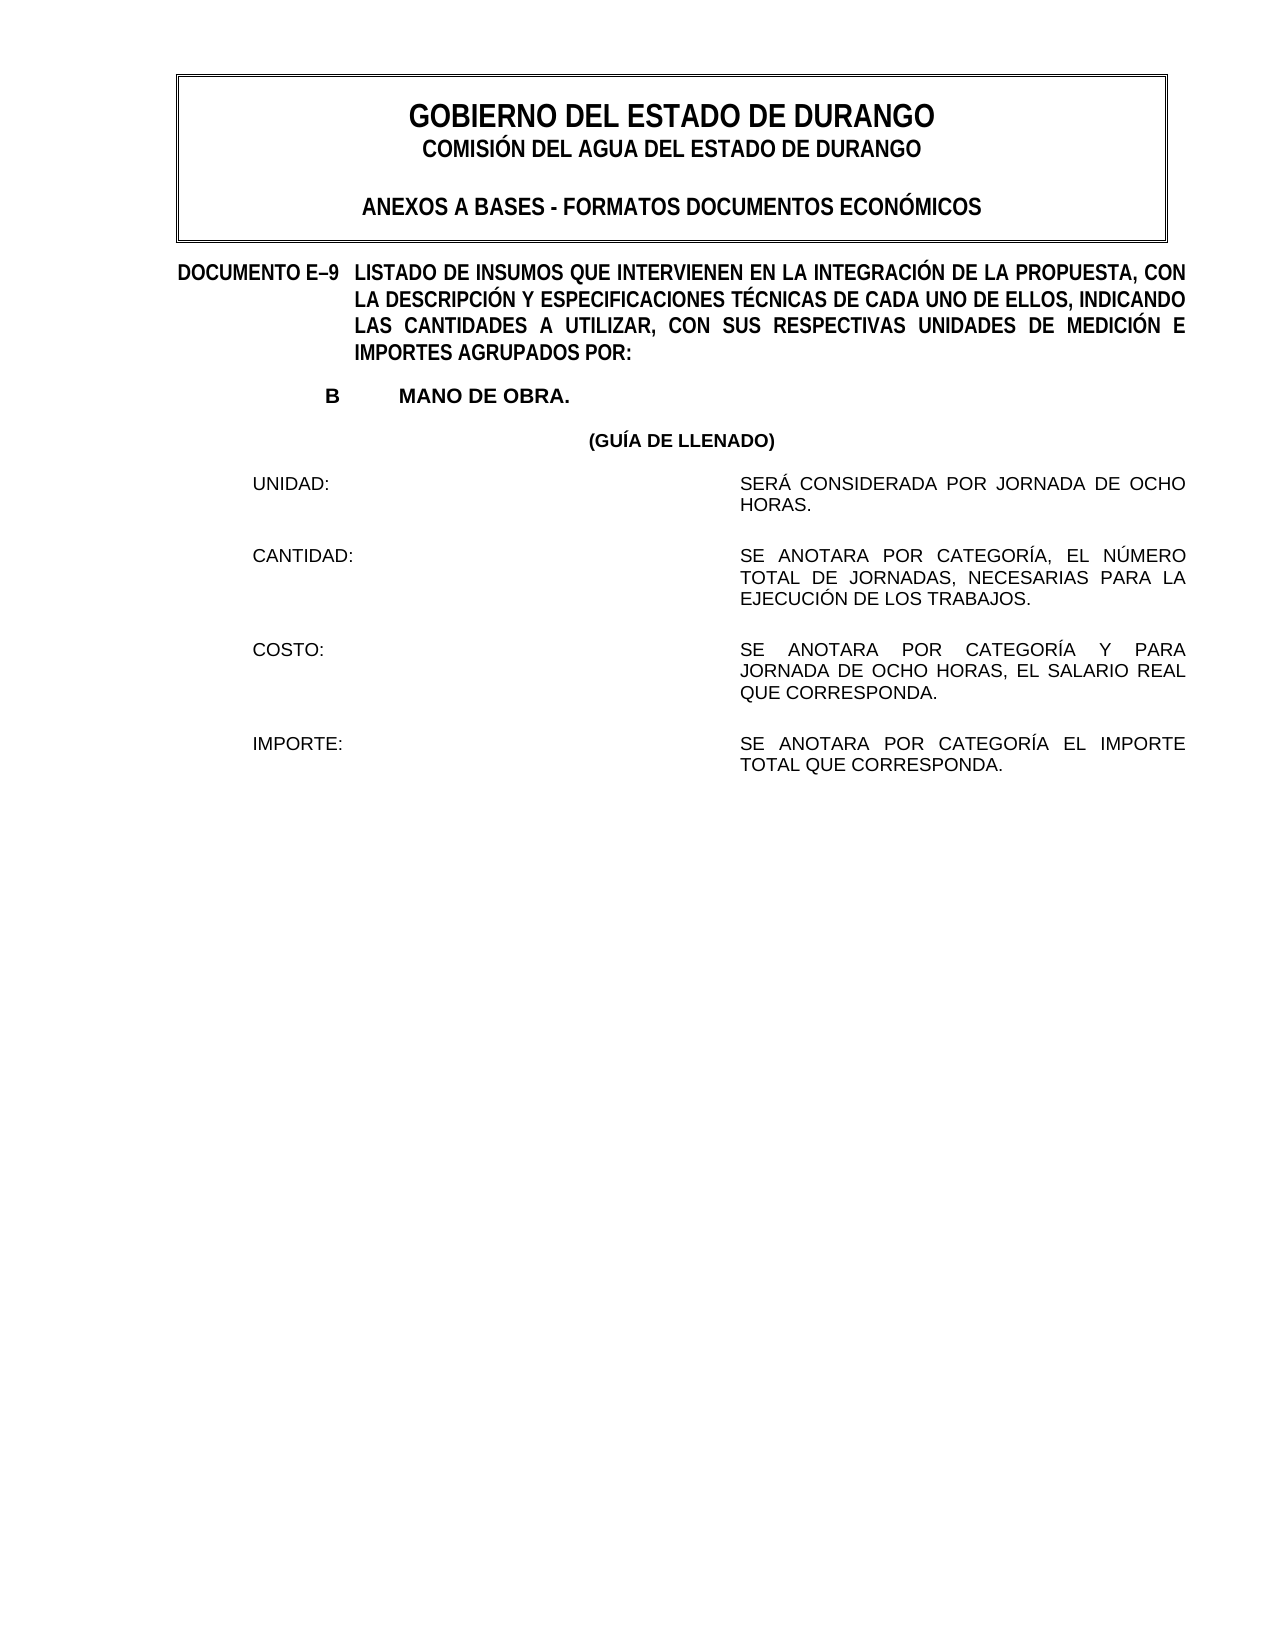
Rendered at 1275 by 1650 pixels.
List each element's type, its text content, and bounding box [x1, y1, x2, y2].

text COSTO: SE ANOTARA POR CATEGORÍA Y PARA JORNADA DE OCHO HORAS, EL SALARIO REAL QUE CORRESPONDA. [252, 639, 1186, 703]
text UNIDAD: SERÁ CONSIDERADA POR JORNADA DE OCHO HORAS. [252, 473, 1186, 516]
text CANTIDAD: SE ANOTARA POR CATEGORÍA, EL NÚMERO TOTAL DE JORNADAS, NECESARIAS PARA LA EJECUCIÓN DE LOS TRABAJOS. [252, 545, 1186, 609]
text IMPORTE: SE ANOTARA POR CATEGORÍA EL IMPORTE TOTAL QUE CORRESPONDA. [252, 733, 1186, 776]
